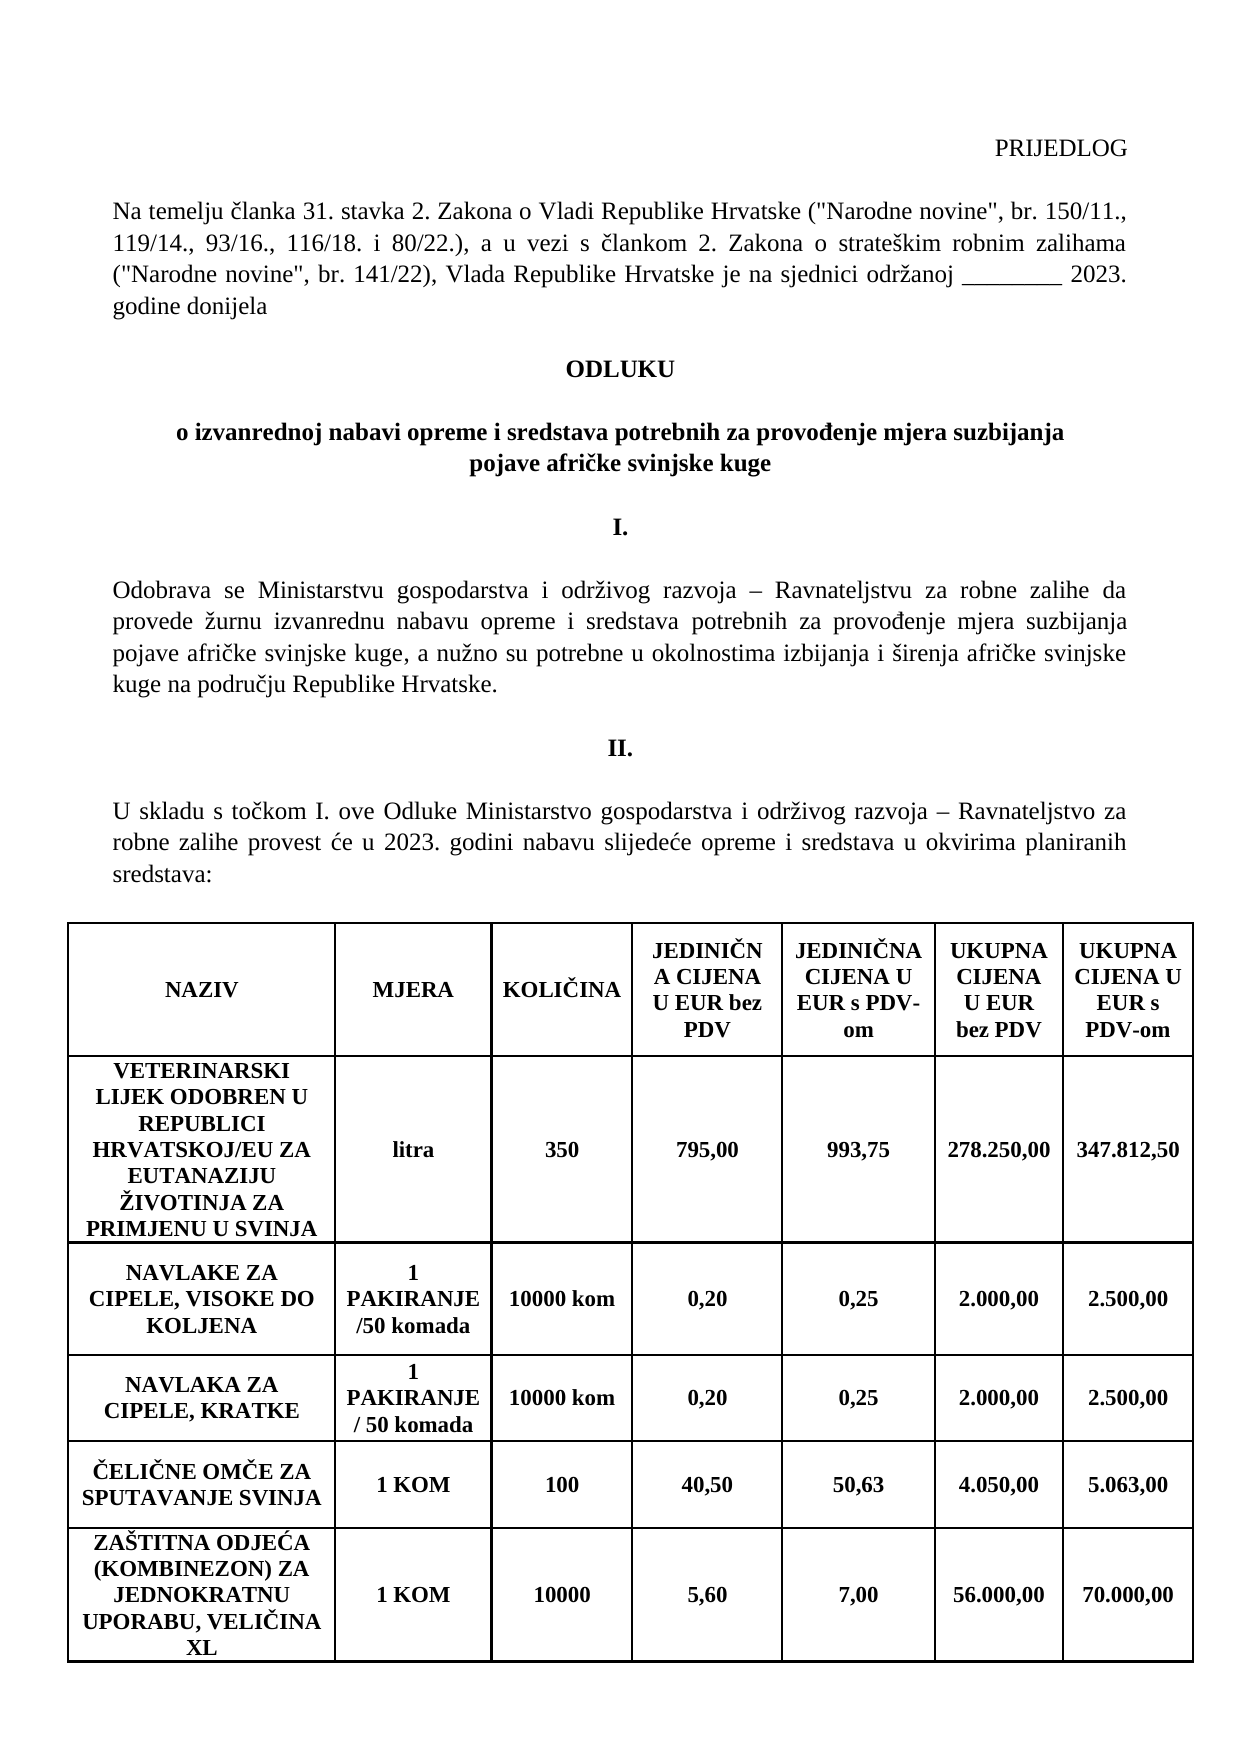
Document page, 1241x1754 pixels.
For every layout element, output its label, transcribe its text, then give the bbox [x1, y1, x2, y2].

table_cell NAVLAKE ZA CIPELE, VISOKE DO KOLJENA [69, 1244, 334, 1354]
text U skladu s točkom I. ove Odluke Ministarstvo gospodarstva i održivog razvoja – Ravnateljstvo za robne zalihe provest će u 2023. godini nabavu slijedeće opreme i sredstava u okvirima planiranih sredstava: [112, 796, 1128, 888]
table_header MJERA [336, 924, 490, 1055]
table_cell 1 KOM [336, 1442, 490, 1527]
table_cell 56.000,00 [936, 1529, 1062, 1660]
table_cell ZAŠTITNA ODJEĆA (KOMBINEZON) ZA JEDNOKRATNU UPORABU, VELIČINA XL [69, 1529, 334, 1660]
table_cell 5,60 [633, 1529, 781, 1660]
table_cell 50,63 [783, 1442, 934, 1527]
table_cell 0,25 [783, 1244, 934, 1354]
table_cell 0,25 [783, 1356, 934, 1439]
text pojave afričke svinjske kuge [112, 448, 1128, 477]
table_cell 1 PAKIRANJE / 50 komada [336, 1356, 490, 1439]
table_cell 10000 kom [493, 1244, 631, 1354]
table_header NAZIV [69, 924, 334, 1055]
table_cell ČELIČNE OMČE ZA SPUTAVANJE SVINJA [69, 1442, 334, 1527]
table_cell 2.500,00 [1064, 1356, 1192, 1439]
table_header JEDINIČNA CIJENA U EUR s PDV-om [783, 924, 934, 1055]
text II. [112, 733, 1128, 761]
text ODLUKU [112, 354, 1128, 383]
table_cell 7,00 [783, 1529, 934, 1660]
table_cell 347.812,50 [1064, 1057, 1192, 1241]
table_header KOLIČINA [493, 924, 631, 1055]
table_cell 10000 kom [493, 1356, 631, 1439]
table_cell 993,75 [783, 1057, 934, 1241]
table_cell NAVLAKA ZA CIPELE, KRATKE [69, 1356, 334, 1439]
table_cell litra [336, 1057, 490, 1241]
table_cell 2.000,00 [936, 1244, 1062, 1354]
table_header JEDINIČNA CIJENA U EUR bez PDV [633, 924, 781, 1055]
text PRIJEDLOG [112, 133, 1128, 162]
table_cell 100 [493, 1442, 631, 1527]
table_cell 40,50 [633, 1442, 781, 1527]
table_cell 278.250,00 [936, 1057, 1062, 1241]
table_header UKUPNA CIJENA U EUR bez PDV [936, 924, 1062, 1055]
table_cell 1 KOM [336, 1529, 490, 1660]
table_cell 350 [493, 1057, 631, 1241]
table_cell VETERINARSKI LIJEK ODOBREN U REPUBLICI HRVATSKOJ/EU ZA EUTANAZIJU ŽIVOTINJA ZA PRIMJENU U SVINJA [69, 1057, 334, 1241]
table_cell 0,20 [633, 1356, 781, 1439]
table_cell 70.000,00 [1064, 1529, 1192, 1660]
table_cell 2.500,00 [1064, 1244, 1192, 1354]
table_cell 795,00 [633, 1057, 781, 1241]
table_header UKUPNA CIJENA U EUR s PDV-om [1064, 924, 1192, 1055]
table_cell 4.050,00 [936, 1442, 1062, 1527]
text Odobrava se Ministarstvu gospodarstva i održivog razvoja – Ravnateljstvu za robne zalihe da provede žurnu izvanrednu nabavu opreme i sredstava potrebnih za provođenje mjera suzbijanja pojave afričke svinjske kuge, a nužno su potrebne u okolnostima izbijanja i širenja afričke svinjske kuge na području Republike Hrvatske. [112, 575, 1128, 698]
table_cell 2.000,00 [936, 1356, 1062, 1439]
table_cell 0,20 [633, 1244, 781, 1354]
table_cell 10000 [493, 1529, 631, 1660]
text o izvanrednoj nabavi opreme i sredstava potrebnih za provođenje mjera suzbijanja [112, 417, 1128, 446]
text I. [112, 512, 1128, 540]
table_cell 5.063,00 [1064, 1442, 1192, 1527]
table_cell 1 PAKIRANJE /50 komada [336, 1244, 490, 1354]
text Na temelju članka 31. stavka 2. Zakona o Vladi Republike Hrvatske ("Narodne novine", br. 150/11., 119/14., 93/16., 116/18. i 80/22.), a u vezi s člankom 2. Zakona o strateškim robnim zalihama ("Narodne novine", br. 141/22), Vlada Republike Hrvatske je na sjednici održanoj ________ 2023. godine donijela [112, 196, 1128, 319]
